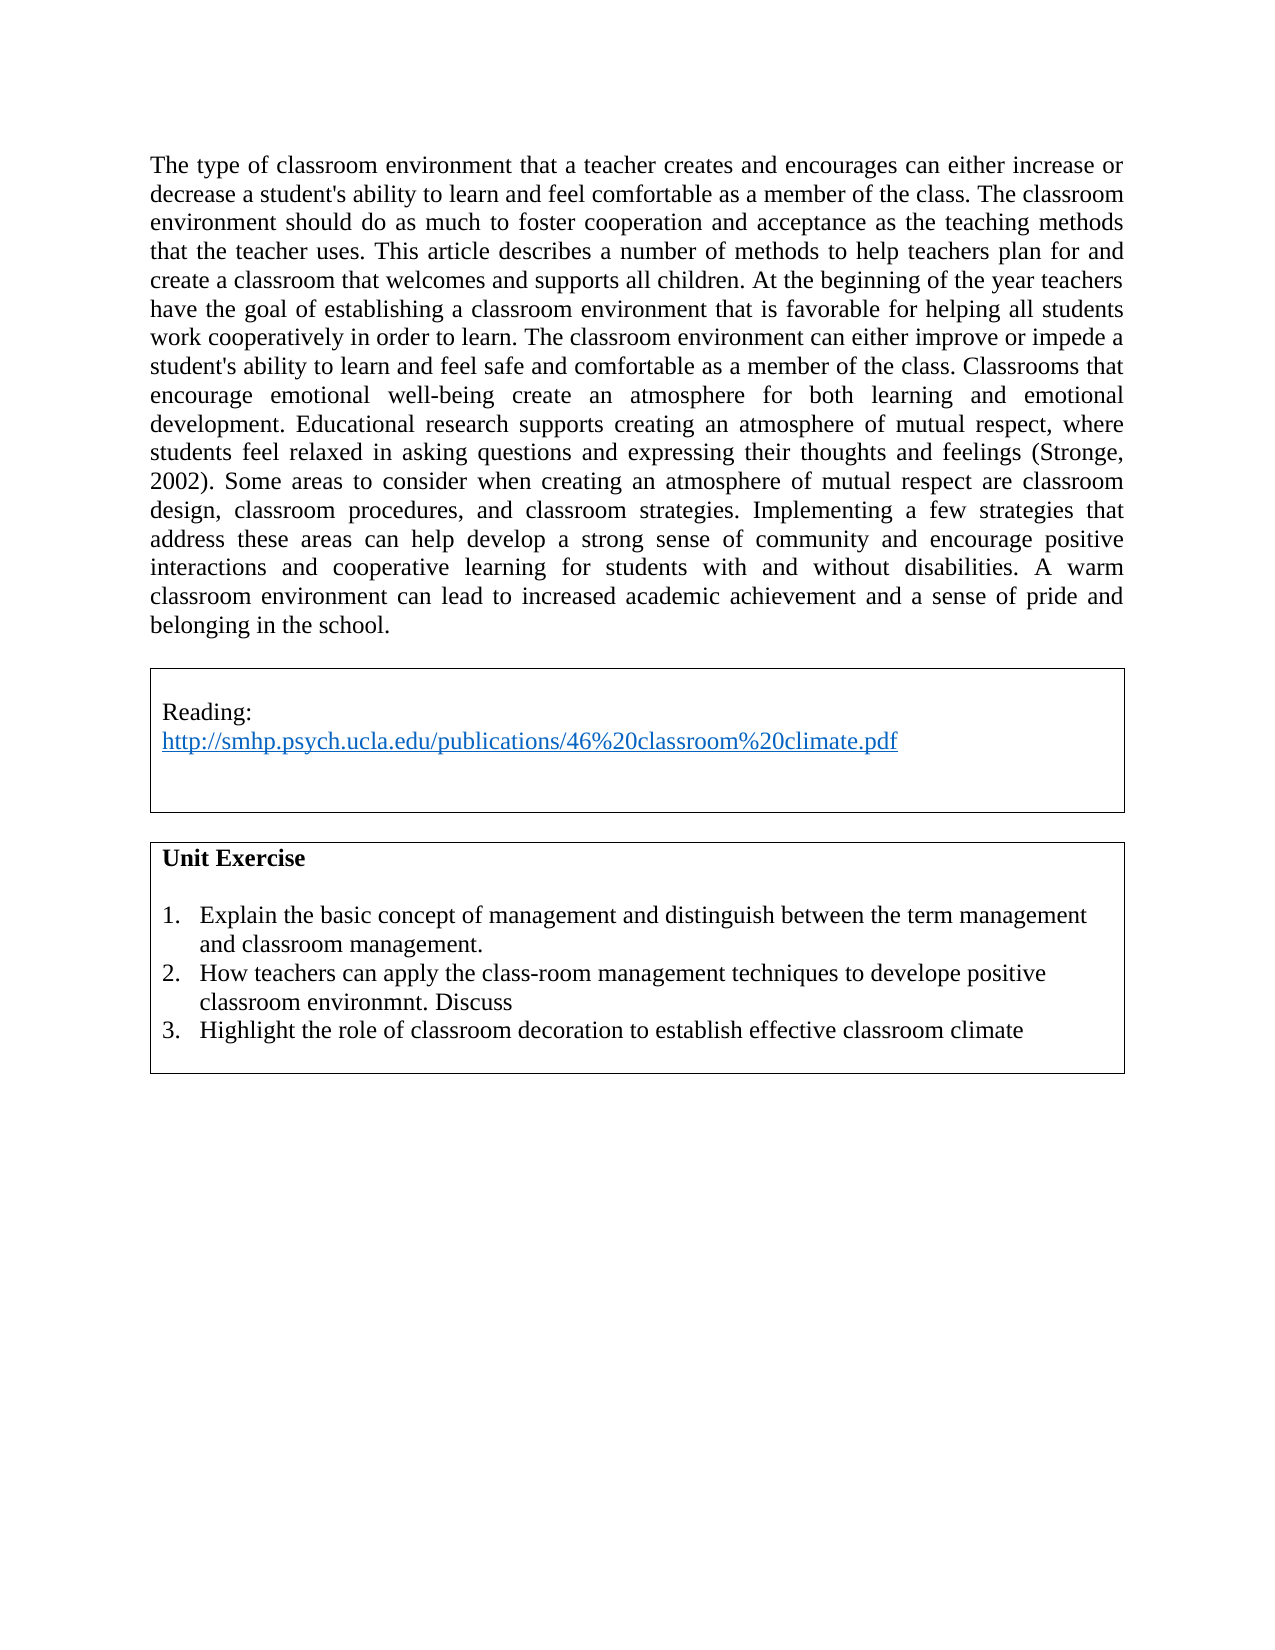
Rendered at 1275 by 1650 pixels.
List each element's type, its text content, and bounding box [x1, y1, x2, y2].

table_header Reading: http://smhp.psych.ucla.edu/publications/46%20classroom%20climate.pdf [151, 669, 1124, 812]
text The type of classroom environment that a teacher creates and encourages can either increase or decrease a student's ability to learn and feel comfortable as a member of the class. The classroom environment should do as much to foster cooperation and acceptance as the teaching methods that the teacher uses. This article describes a number of methods to help teachers plan for and create a classroom that welcomes and supports all children. At the beginning of the year teachers have the goal of establishing a classroom environment that is favorable for helping all students work cooperatively in order to learn. The classroom environment can either improve or impede a student's ability to learn and feel safe and comfortable as a member of the class. Classrooms that encourage emotional well-being create an atmosphere for both learning and emotional development. Educational research supports creating an atmosphere of mutual respect, where students feel relaxed in asking questions and expressing their thoughts and feelings (Stronge, 2002). Some areas to consider when creating an atmosphere of mutual respect are classroom design, classroom procedures, and classroom strategies. Implementing a few strategies that address these areas can help develop a strong sense of community and encourage positive interactions and cooperative learning for students with and without disabilities. A warm classroom environment can lead to increased academic achievement and a sense of pride and belonging in the school. [150, 150, 1125, 639]
table_header Unit Exercise Explain the basic concept of management and distinguish between the term management and classroom management. How teachers can apply the class-room management techniques to develope positive classroom environmnt. Discuss Highlight the role of classroom decoration to establish effective classroom climate [151, 843, 1124, 1073]
